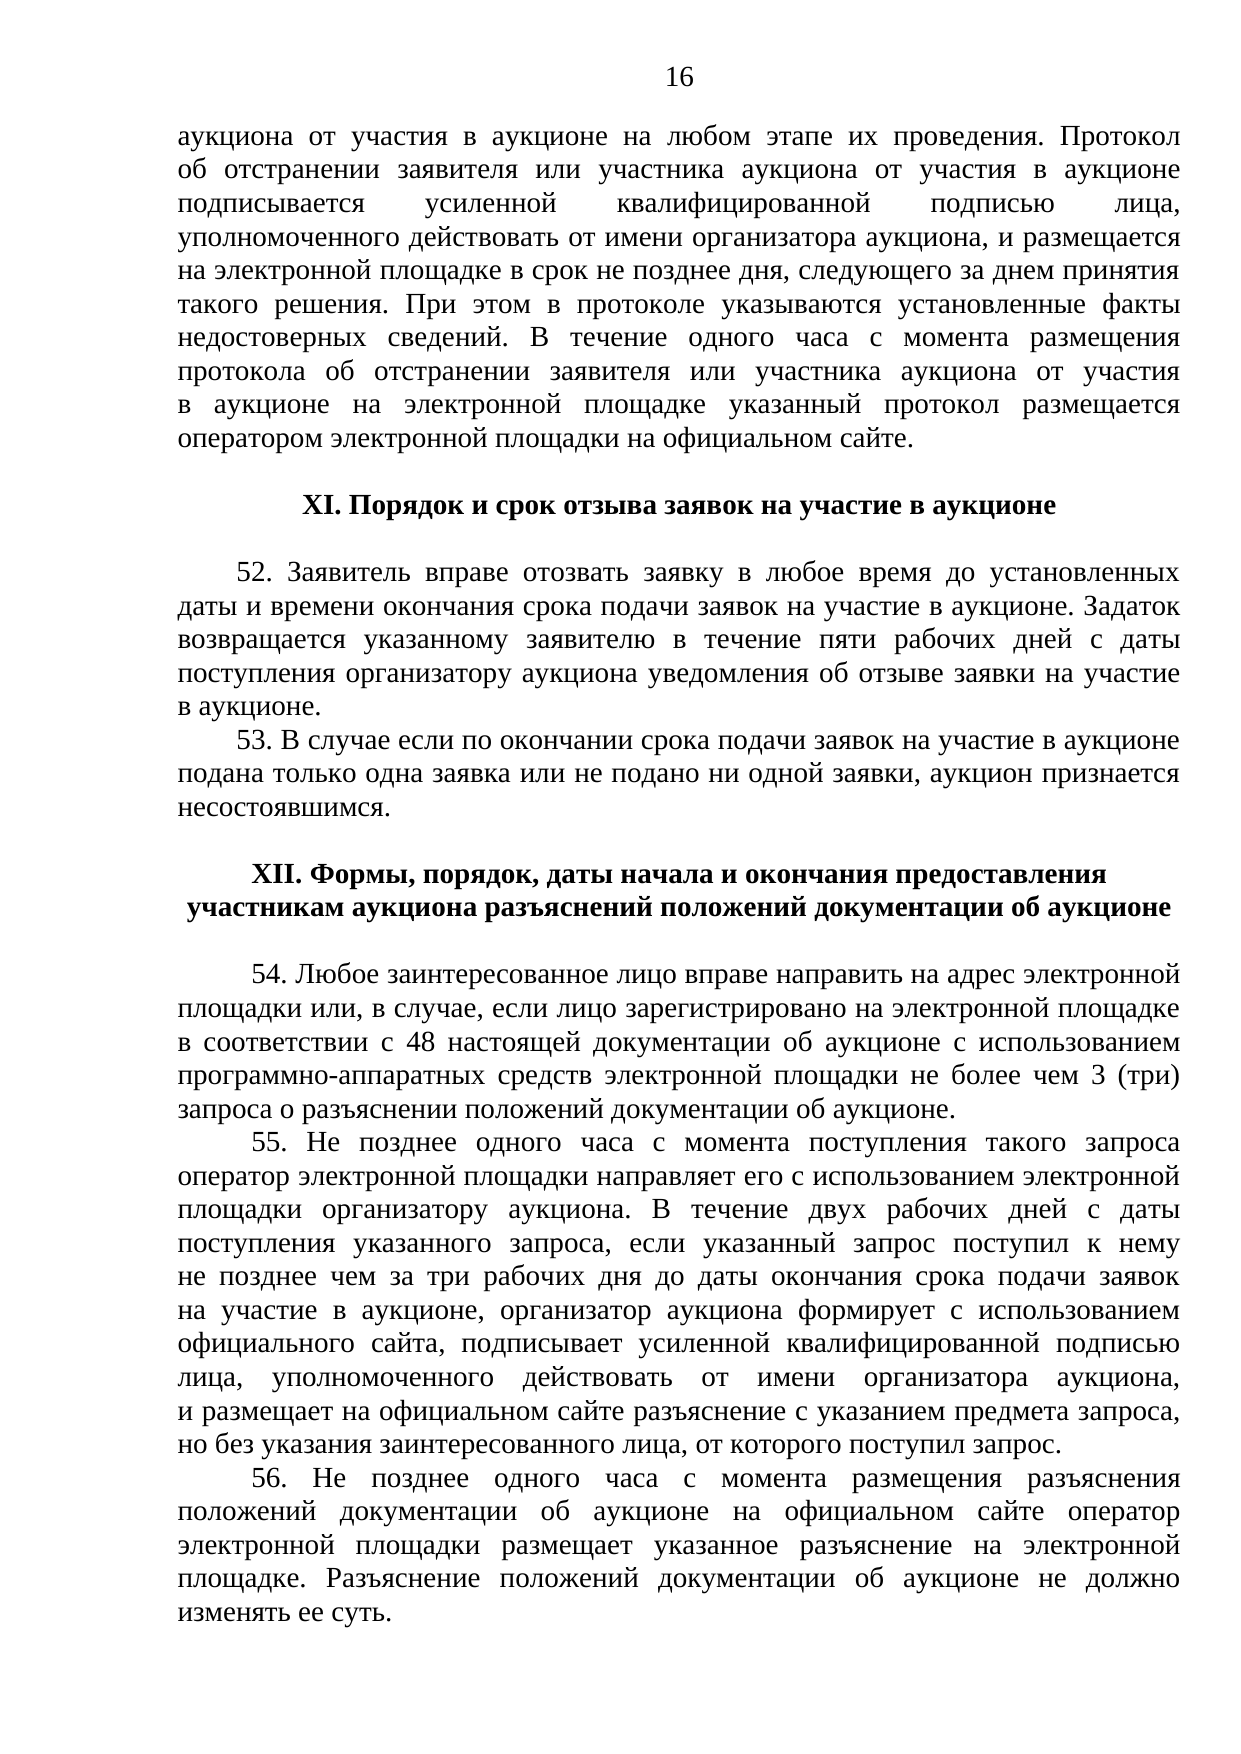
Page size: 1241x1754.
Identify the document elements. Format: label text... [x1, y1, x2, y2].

text XI. Порядок и срок отзыва заявок на участие в аукционе [177, 487, 1181, 521]
text XII. Формы, порядок, даты начала и окончания предоставления участникам аукциона разъяснений положений документации об аукционе [177, 856, 1181, 923]
text 55. Не позднее одного часа с момента поступления такого запроса оператор электронной площадки направляет его с использованием электронной площадки организатору аукциона. В течение двух рабочих дней с даты поступления указанного запроса, если указанный запрос поступил к нему не позднее чем за три рабочих дня до даты окончания срока подачи заявок на участие в аукционе, организатор аукциона формирует с использованием официального сайта, подписывает усиленной квалифицированной подписью лица, уполномоченного действовать от имени организатора аукциона, и размещает на официальном сайте разъяснение с указанием предмета запроса, но без указания заинтересованного лица, от которого поступил запрос. [177, 1124, 1181, 1460]
text 52. Заявитель вправе отозвать заявку в любое время до установленных даты и времени окончания срока подачи заявок на участие в аукционе. Задаток возвращается указанному заявителю в течение пяти рабочих дней с даты поступления организатору аукциона уведомления об отзыве заявки на участие в аукционе. [177, 554, 1181, 722]
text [177, 118, 1181, 453]
text 53. В случае если по окончании срока подачи заявок на участие в аукционе подана только одна заявка или не подано ни одной заявки, аукцион признается несостоявшимся. [177, 722, 1181, 822]
text 56. Не позднее одного часа с момента размещения разъяснения положений документации об аукционе на официальном сайте оператор электронной площадки размещает указанное разъяснение на электронной площадке. Разъяснение положений документации об аукционе не должно изменять ее суть. [177, 1460, 1181, 1627]
text 54. Любое заинтересованное лицо вправе направить на адрес электронной площадки или, в случае, если лицо зарегистрировано на электронной площадке в соответствии с 48 настоящей документации об аукционе с использованием программно-аппаратных средств электронной площадки не более чем 3 (три) запроса о разъяснении положений документации об аукционе. [177, 957, 1181, 1124]
